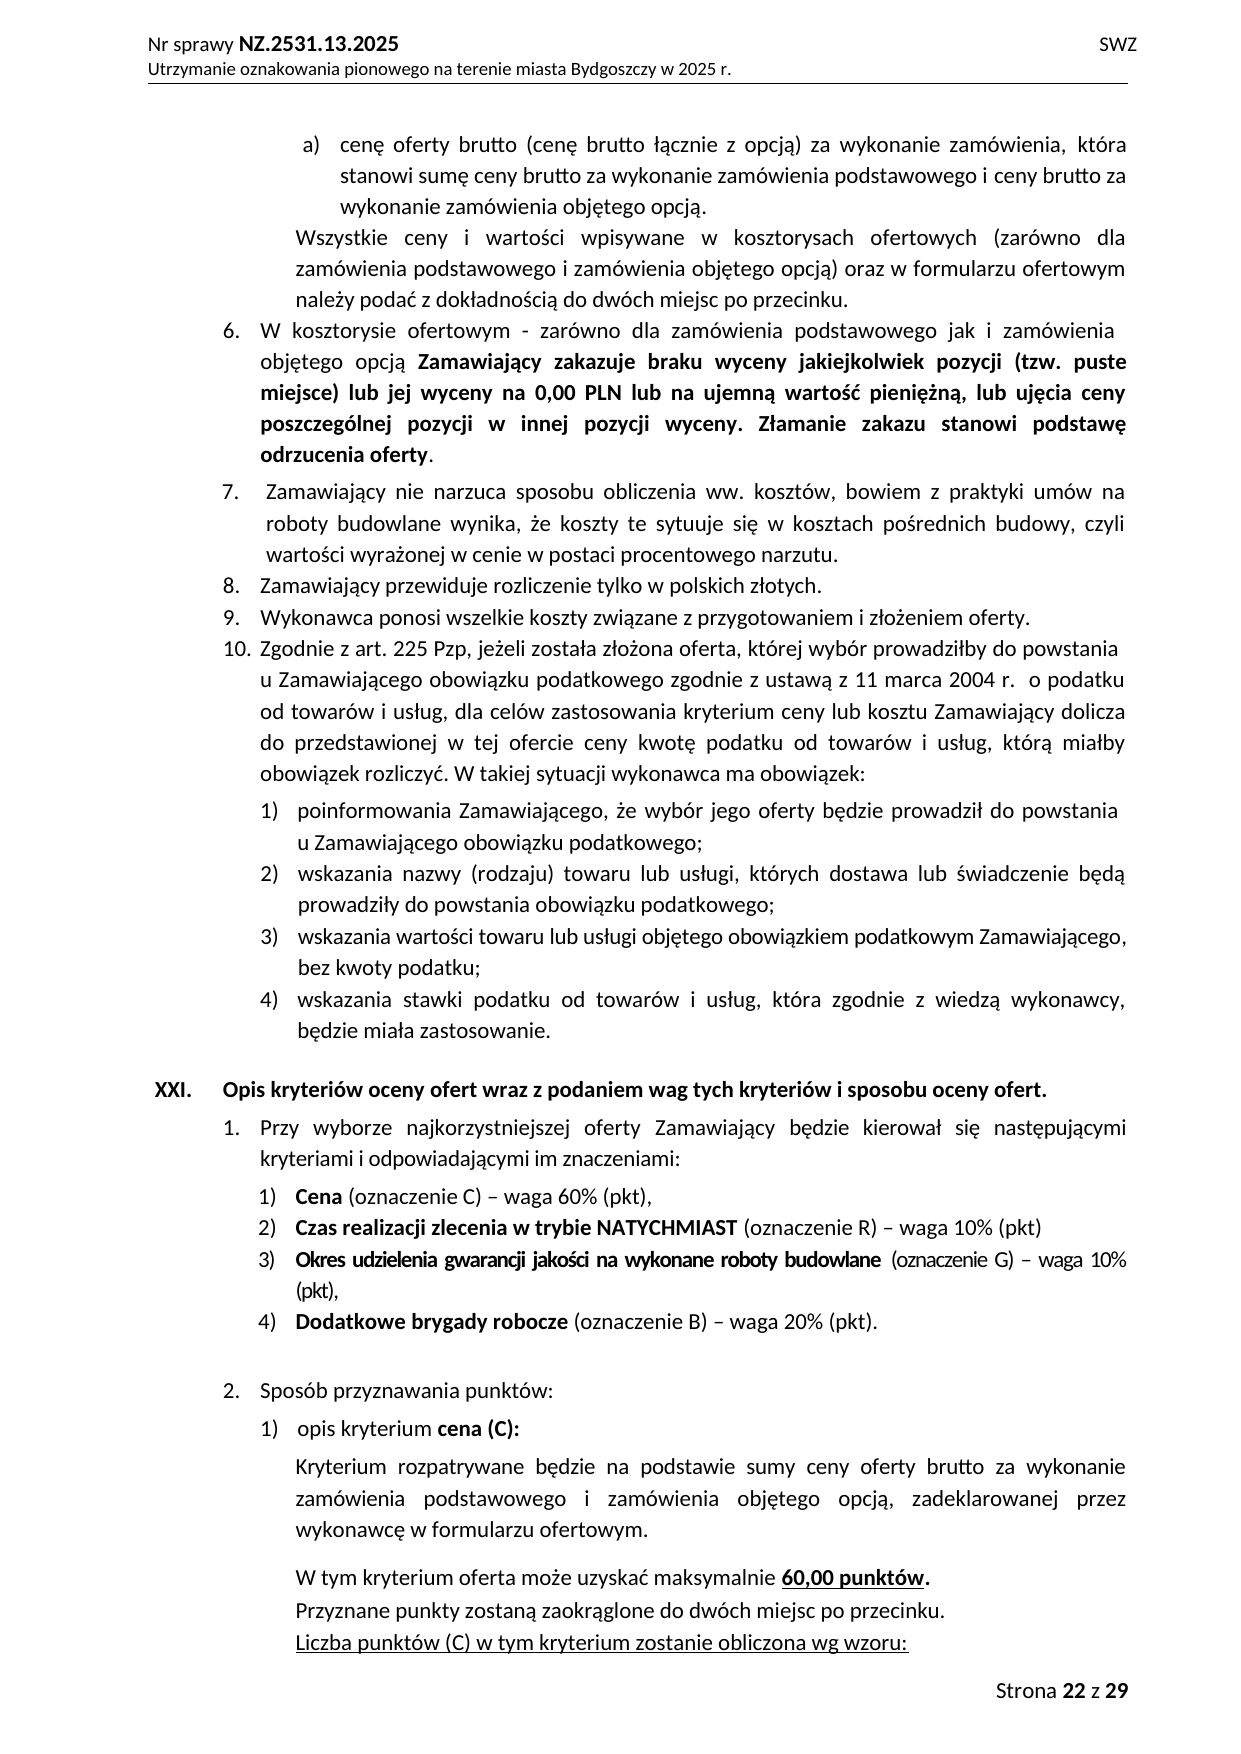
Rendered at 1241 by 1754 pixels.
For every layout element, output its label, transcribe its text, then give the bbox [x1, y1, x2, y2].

text Przyznane punkty zostaną zaokrąglone do dwóch miejsc po przecinku. [295, 1596, 1127, 1624]
list Okres udzielenia gwarancji jakości na wykonane roboty budowlane (oznaczenie G) – waga 10% (pkt), [258, 1245, 1127, 1304]
list Przy wyborze najkorzystniejszej oferty Zamawiający będzie kierował się następującymi kryteriami i odpowiadającymi im znaczeniami: [223, 1113, 1127, 1172]
list Kryterium rozpatrywane będzie na podstawie sumy ceny oferty brutto za wykonanie zamówienia podstawowego i zamówienia objętego opcją, zadeklarowanej przez wykonawcę w formularzu ofertowym. [295, 1452, 1127, 1543]
text Liczba punktów (C) w tym kryterium zostanie obliczona wg wzoru: [295, 1628, 1127, 1656]
text W tym kryterium oferta może uzyskać maksymalnie 60,00 punktów. [295, 1563, 1127, 1592]
list Wykonawca ponosi wszelkie koszty związane z przygotowaniem i złożeniem oferty. [223, 603, 1127, 631]
list Zamawiający przewiduje rozliczenie tylko w polskich złotych. [223, 571, 1127, 599]
list wskazania wartości towaru lub usługi objętego obowiązkiem podatkowym Zamawiającego, bez kwoty podatku; [260, 922, 1127, 981]
list cenę oferty brutto (cenę brutto łącznie z opcją) za wykonanie zamówienia, która stanowi sumę ceny brutto za wykonanie zamówienia podstawowego i ceny brutto za wykonanie zamówienia objętego opcją. [302, 130, 1127, 220]
list Opis kryteriów oceny ofert wraz z podaniem wag tych kryteriów i sposobu oceny ofert. [192, 1075, 1127, 1103]
list wskazania nazwy (rodzaju) towaru lub usługi, których dostawa lub świadczenie będą prowadziły do powstania obowiązku podatkowego; [260, 859, 1127, 919]
list Cena (oznaczenie C) – waga 60% (pkt), [258, 1182, 1127, 1210]
list Dodatkowe brygady robocze (oznaczenie B) – waga 20% (pkt). [258, 1307, 1127, 1335]
list Zgodnie z art. 225 Pzp, jeżeli została złożona oferta, której wybór prowadziłby do powstania u Zamawiającego obowiązku podatkowego zgodnie z ustawą z 11 marca 2004 r. o podatku od towarów i usług, dla celów zastosowania kryterium ceny lub kosztu Zamawiający dolicza do przedstawionej w tej ofercie ceny kwotę podatku od towarów i usług, którą miałby obowiązek rozliczyć. W takiej sytuacji wykonawca ma obowiązek: [223, 634, 1127, 788]
list Czas realizacji zlecenia w trybie NATYCHMIAST (oznaczenie R) – waga 10% (pkt) [258, 1213, 1127, 1241]
list Sposób przyznawania punktów: [223, 1376, 1127, 1404]
list poinformowania Zamawiającego, że wybór jego oferty będzie prowadził do powstania u Zamawiającego obowiązku podatkowego; [260, 797, 1127, 856]
list opis kryterium cena (C): [260, 1414, 1127, 1442]
list W kosztorysie ofertowym - zarówno dla zamówienia podstawowego jak i zamówienia objętego opcją Zamawiający zakazuje braku wyceny jakiejkolwiek pozycji (tzw. puste miejsce) lub jej wyceny na 0,00 PLN lub na ujemną wartość pieniężną, lub ujęcia ceny poszczególnej pozycji w innej pozycji wyceny. Złamanie zakazu stanowi podstawę odrzucenia oferty. [223, 316, 1127, 468]
text Wszystkie ceny i wartości wpisywane w kosztorysach ofertowych (zarówno dla zamówienia podstawowego i zamówienia objętego opcją) oraz w formularzu ofertowym należy podać z dokładnością do dwóch miejsc po przecinku. [295, 223, 1127, 313]
list wskazania stawki podatku od towarów i usług, która zgodnie z wiedzą wykonawcy, będzie miała zastosowanie. [260, 985, 1127, 1044]
list Zamawiający nie narzuca sposobu obliczenia ww. kosztów, bowiem z praktyki umów na roboty budowlane wynika, że koszty te sytuuje się w kosztach pośrednich budowy, czyli wartości wyrażonej w cenie w postaci procentowego narzutu. [222, 477, 1127, 568]
